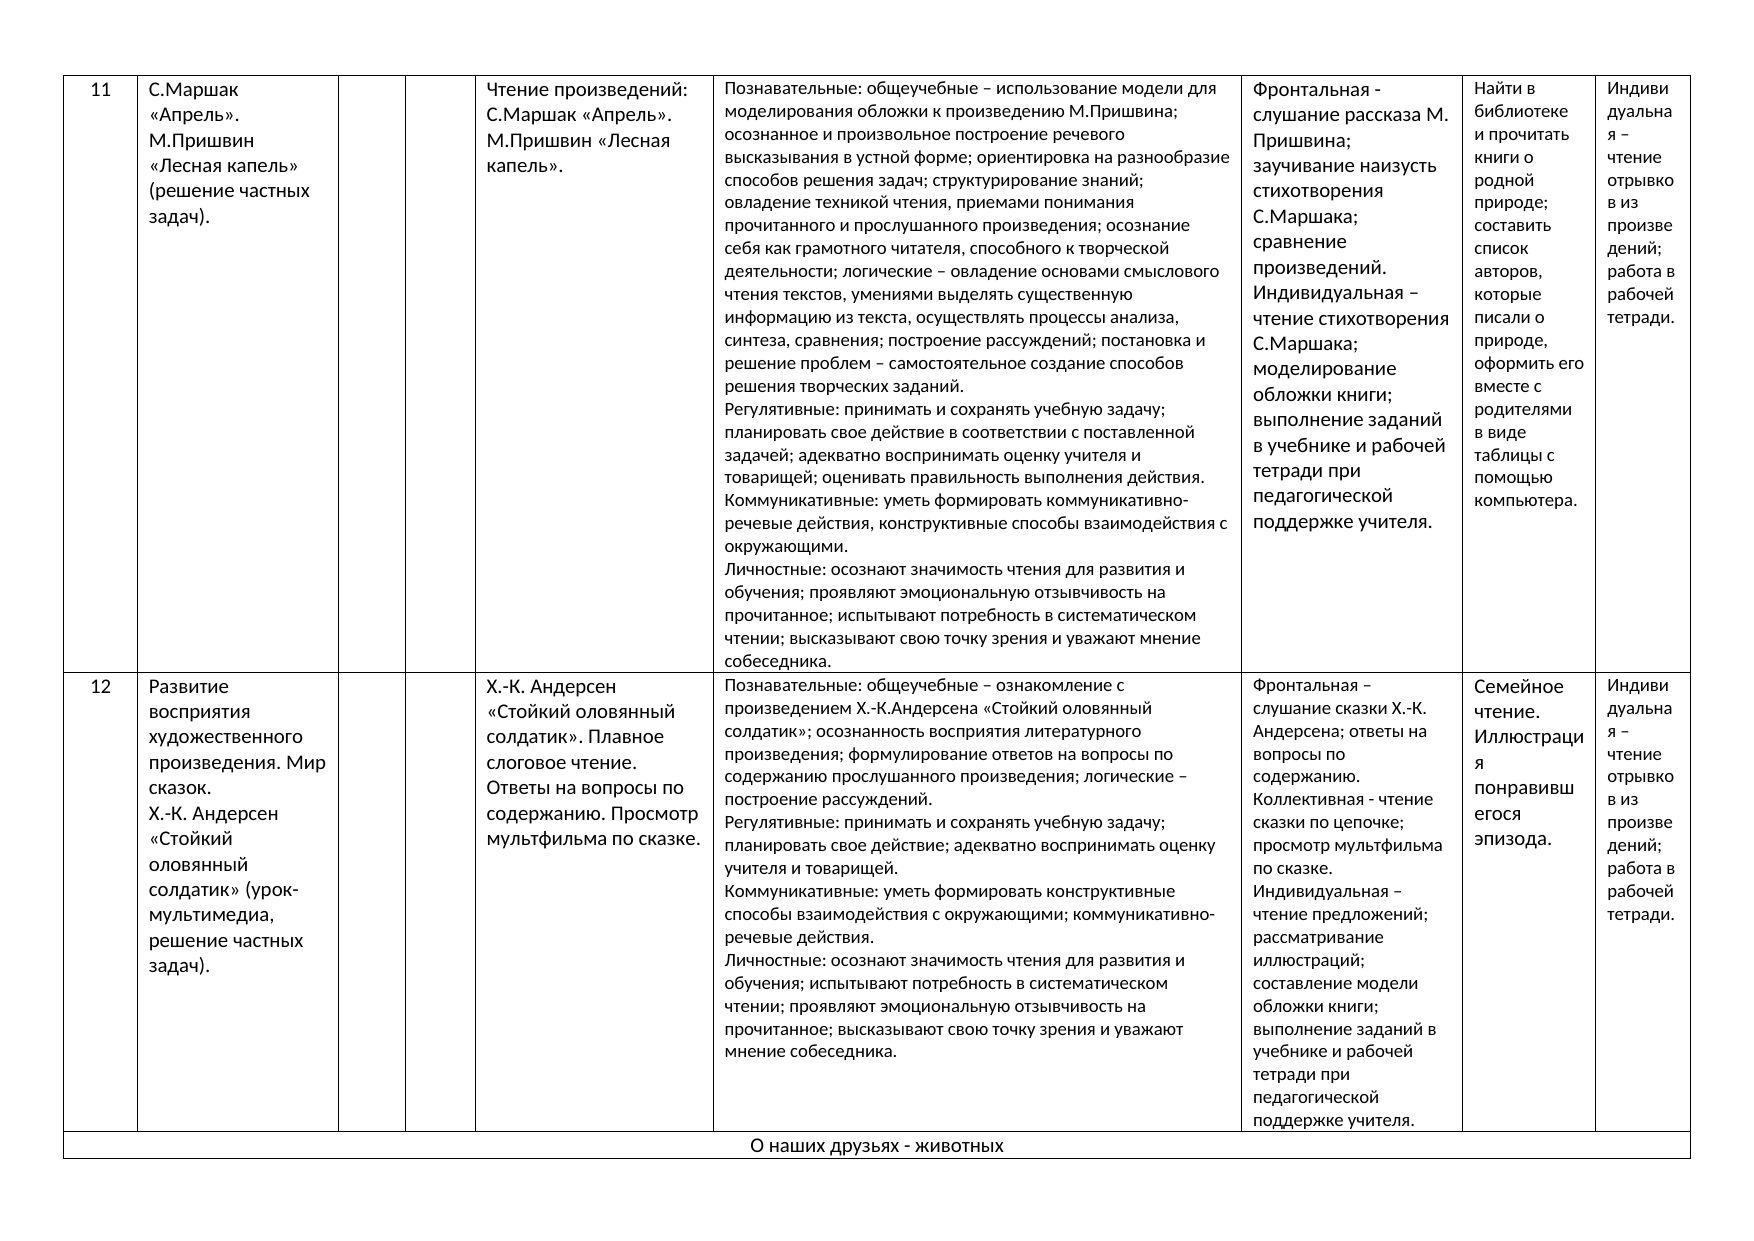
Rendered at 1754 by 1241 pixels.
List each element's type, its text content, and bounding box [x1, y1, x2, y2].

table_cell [1596, 673, 1690, 1131]
table_cell 11 [64, 76, 137, 672]
table_cell Познавательные: общеучебные – ознакомление с произведением Х.-К.Андерсена «Стойкий оловянный солдатик»; осознанность восприятия литературного произведения; формулирование ответов на вопросы по содержанию прослушанного произведения; логические – построение рассуждений. Регулятивные: принимать и сохранять учебную задачу; планировать свое действие; адекватно воспринимать оценку учителя и товарищей. Коммуникативные: уметь формировать конструктивные способы взаимодействия с окружающими; коммуникативно-речевые действия. Личностные: осознают значимость чтения для развития и обучения; испытывают потребность в систематическом чтении; проявляют эмоциональную отзывчивость на прочитанное; высказывают свою точку зрения и уважают мнение собеседника. [714, 673, 1241, 1131]
table_cell Х.-К. Андерсен «Стойкий оловянный солдатик». Плавное слоговое чтение. Ответы на вопросы по содержанию. Просмотр мультфильма по сказке. [476, 673, 713, 1131]
table_cell [339, 673, 405, 1131]
table_cell Познавательные: общеучебные – использование модели для моделирования обложки к произведению М.Пришвина; осознанное и произвольное построение речевого высказывания в устной форме; ориентировка на разнообразие способов решения задач; структурирование знаний; овладение техникой чтения, приемами понимания прочитанного и прослушанного произведения; осознание себя как грамотного читателя, способного к творческой деятельности; логические – овладение основами смыслового чтения текстов, умениями выделять существенную информацию из текста, осуществлять процессы анализа, синтеза, сравнения; построение рассуждений; постановка и решение проблем – самостоятельное создание способов решения творческих заданий. Регулятивные: принимать и сохранять учебную задачу; планировать свое действие в соответствии с поставленной задачей; адекватно воспринимать оценку учителя и товарищей; оценивать правильность выполнения действия. Коммуникативные: уметь формировать коммуникативно-речевые действия, конструктивные способы взаимодействия с окружающими. Личностные: осознают значимость чтения для развития и обучения; проявляют эмоциональную отзывчивость на прочитанное; испытывают потребность в систематическом чтении; высказывают свою точку зрения и уважают мнение собеседника. [714, 76, 1241, 672]
table_cell С.Маршак «Апрель». М.Пришвин «Лесная капель» (решение частных задач). [138, 76, 338, 672]
table_cell 12 [64, 673, 137, 1131]
table_cell Семейное чтение. Иллюстрация понравившегося эпизода. [1463, 673, 1595, 1131]
table_cell Фронтальная - слушание рассказа М. Пришвина; заучивание наизусть стихотворения С.Маршака; сравнение произведений. Индивидуальная – чтение стихотворения С.Маршака; моделирование обложки книги; выполнение заданий в учебнике и рабочей тетради при педагогической поддержке учителя. [1242, 76, 1462, 672]
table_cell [1596, 76, 1690, 672]
table_cell Найти в библиотеке и прочитать книги о родной природе; составить список авторов, которые писали о природе, оформить его вместе с родителями в виде таблицы с помощью компьютера. [1463, 76, 1595, 672]
table_cell [406, 673, 475, 1131]
table_cell [339, 76, 405, 672]
table_cell О наших друзьях - животных [64, 1132, 1690, 1158]
table_cell Чтение произведений: С.Маршак «Апрель». М.Пришвин «Лесная капель». [476, 76, 713, 672]
table_cell Фронтальная – слушание сказки Х.-К. Андерсена; ответы на вопросы по содержанию. Коллективная - чтение сказки по цепочке; просмотр мультфильма по сказке. Индивидуальная – чтение предложений; рассматривание иллюстраций; составление модели обложки книги; выполнение заданий в учебнике и рабочей тетради при педагогической поддержке учителя. [1242, 673, 1462, 1131]
table_cell [406, 76, 475, 672]
table_cell Развитие восприятия художественного произведения. Мир сказок. Х.-К. Андерсен «Стойкий оловянный солдатик» (урок-мультимедиа, решение частных задач). [138, 673, 338, 1131]
